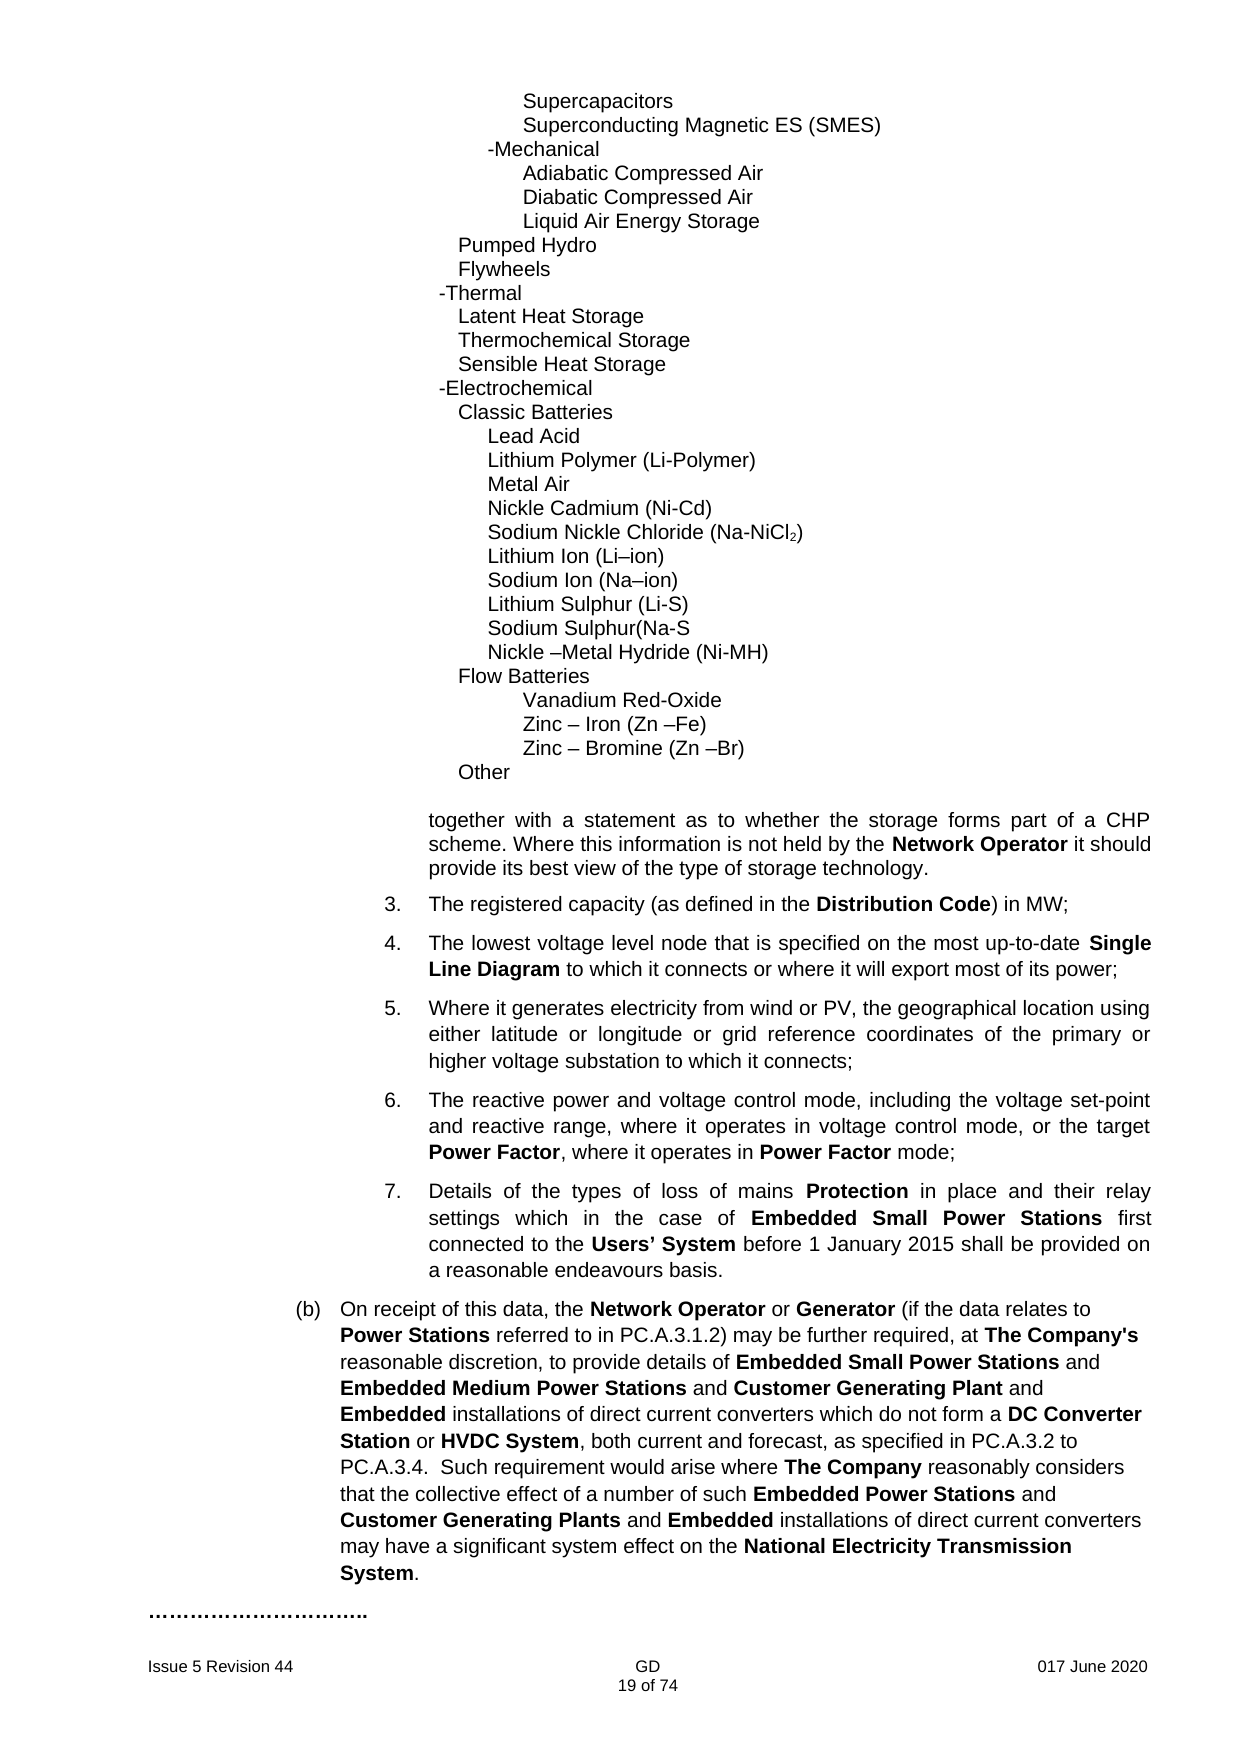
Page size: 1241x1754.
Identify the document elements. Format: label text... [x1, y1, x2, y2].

text Sodium Sulphur(Na-S [448, 616, 1152, 640]
text 4. The lowest voltage level node that is specified on the most up-to-date Single Line Diagram to which it connects or where it will export most of its power; [384, 931, 1152, 981]
text 3. The registered capacity (as defined in the Distribution Code) in MW; [384, 892, 1152, 916]
text 7. Details of the types of loss of mains Protection in place and their relay settings which in the case of Embedded Small Power Stations first connected to the Users’ System before 1 January 2015 shall be provided on a reasonable endeavours basis. [384, 1179, 1152, 1282]
text Superconducting Magnetic ES (SMES) [487, 113, 1152, 137]
text (b) On receipt of this data, the Network Operator or Generator (if the data relates to Power Stations referred to in PC.A.3.1.2) may be further required, at The Company's reasonable discretion, to provide details of Embedded Small Power Stations and Embedded Medium Power Stations and Customer Generating Plant and Embedded installations of direct current converters which do not form a DC Converter Station or HVDC System, both current and forecast, as specified in PC.A.3.2 to PC.A.3.4. Such requirement would arise where The Company reasonably considers that the collective effect of a number of such Embedded Power Stations and Customer Generating Plants and Embedded installations of direct current converters may have a significant system effect on the National Electricity Transmission System. [295, 1297, 1152, 1584]
text Pumped Hydro [448, 232, 1152, 256]
text Lead Acid [448, 424, 1152, 448]
text Flow Batteries [448, 664, 1152, 688]
text 6. The reactive power and voltage control mode, including the voltage set-point and reactive range, where it operates in voltage control mode, or the target Power Factor, where it operates in Power Factor mode; [384, 1087, 1152, 1164]
text Metal Air [448, 472, 1152, 496]
text Lithium Ion (Li–ion) [448, 544, 1152, 568]
text Lithium Polymer (Li-Polymer) [448, 448, 1152, 472]
text Sodium Nickle Chloride (Na-NiCl2) [448, 520, 1152, 544]
text Liquid Air Energy Storage [448, 208, 1152, 232]
text Nickle –Metal Hydride (Ni-MH) [448, 640, 1152, 664]
text Flywheels [448, 256, 1152, 280]
text Sodium Ion (Na–ion) [448, 568, 1152, 592]
text 5. Where it generates electricity from wind or PV, the geographical location using either latitude or longitude or grid reference coordinates of the primary or higher voltage substation to which it connects; [384, 996, 1152, 1072]
text Latent Heat Storage [448, 304, 1152, 328]
text Lithium Sulphur (Li-S) [448, 592, 1152, 616]
text together with a statement as to whether the storage forms part of a CHP scheme. Where this information is not held by the Network Operator it should provide its best view of the type of storage technology. [428, 807, 1152, 879]
text -Electrochemical [428, 376, 1152, 400]
text Vanadium Red-Oxide [448, 688, 1152, 712]
text Nickle Cadmium (Ni-Cd) [448, 496, 1152, 520]
text ………………………….. [148, 1599, 1152, 1623]
text Sensible Heat Storage [448, 352, 1152, 376]
text Other [448, 759, 1152, 783]
text -Thermal [428, 280, 1152, 304]
text Zinc – Iron (Zn –Fe) [448, 712, 1152, 736]
text Zinc – Bromine (Zn –Br) [448, 736, 1152, 759]
text -Mechanical [412, 137, 1152, 161]
text Classic Batteries [448, 400, 1152, 424]
text Thermochemical Storage [448, 328, 1152, 352]
text Supercapacitors [487, 89, 1152, 113]
text Diabatic Compressed Air [448, 184, 1152, 208]
text Adiabatic Compressed Air [448, 161, 1152, 184]
